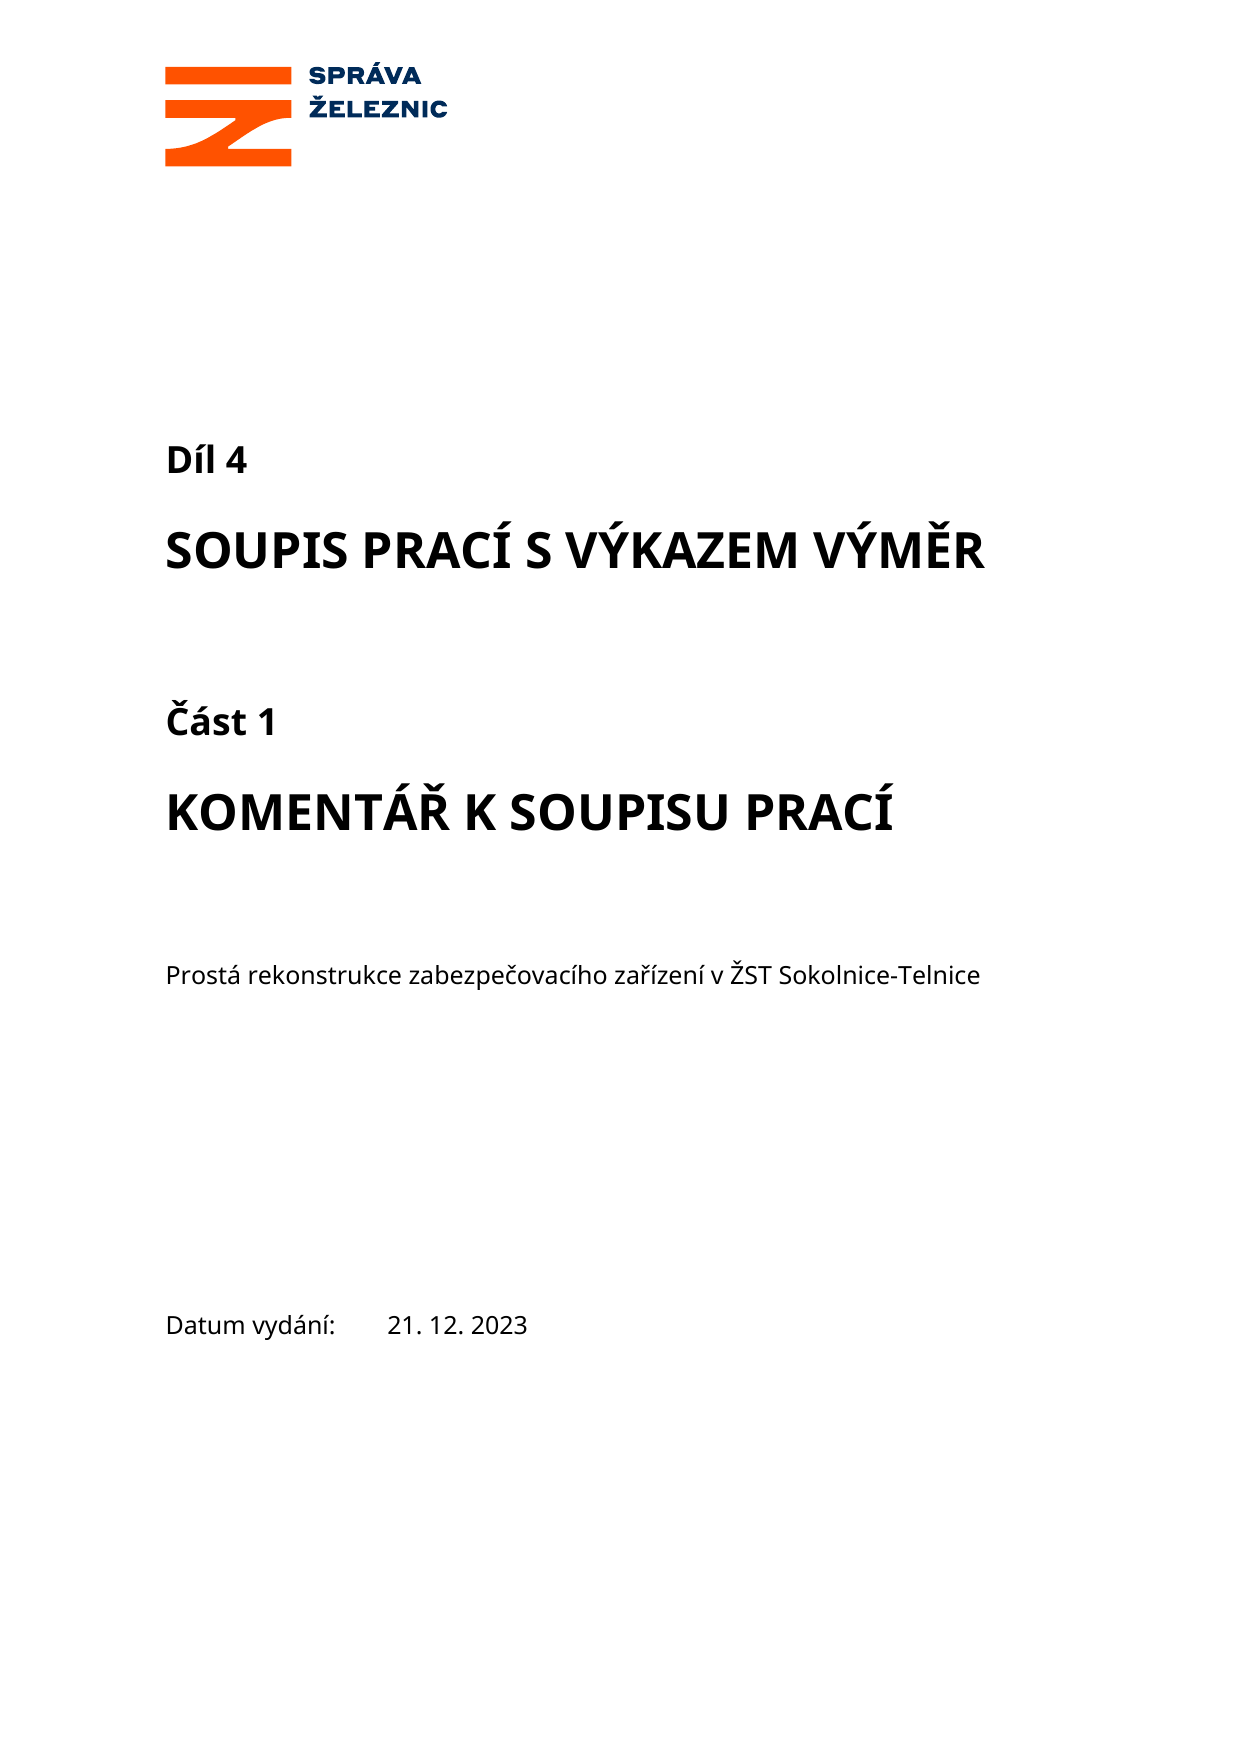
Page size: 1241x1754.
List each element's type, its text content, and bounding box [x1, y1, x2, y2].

text Díl 4 [165, 433, 1075, 484]
text SOUPIS PRACÍ S VÝKAZEM VÝMĚR [165, 514, 1075, 583]
text KOMENTÁŘ K SOUPISU PRACÍ [165, 777, 1075, 845]
text Část 1 [165, 696, 1075, 747]
text Datum vydání: 21. 12. 2023 [165, 1307, 1075, 1341]
